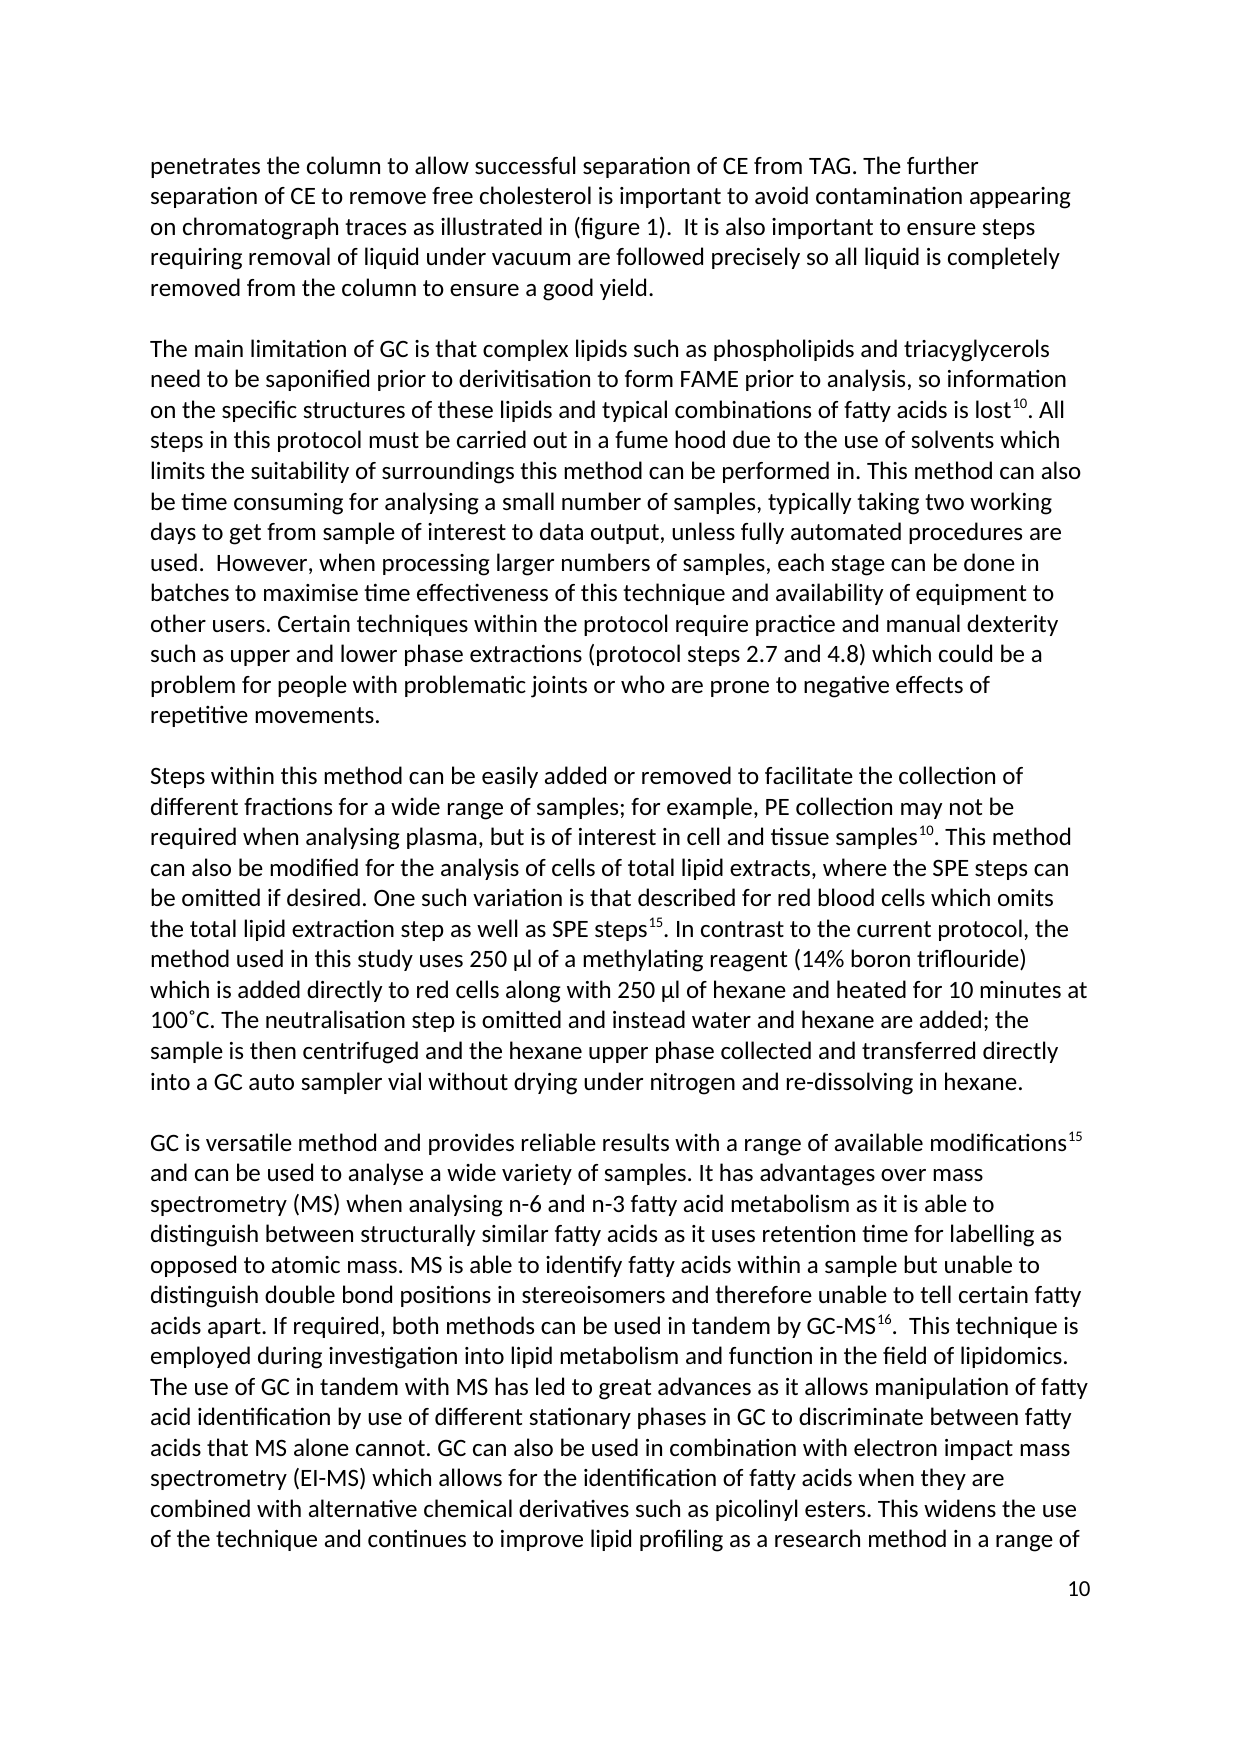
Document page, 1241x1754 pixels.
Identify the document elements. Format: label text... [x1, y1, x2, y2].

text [150, 150, 1090, 303]
text Steps within this method can be easily added or removed to facilitate the collection of different fractions for a wide range of samples; for example, PE collection may not be required when analysing plasma, but is of interest in cell and tissue samples10. This method can also be modified for the analysis of cells of total lipid extracts, where the SPE steps can be omitted if desired. One such variation is that described for red blood cells which omits the total lipid extraction step as well as SPE steps15. In contrast to the current protocol, the method used in this study uses 250 µl of a methylating reagent (14% boron triflouride) which is added directly to red cells along with 250 µl of hexane and heated for 10 minutes at 100˚C. The neutralisation step is omitted and instead water and hexane are added; the sample is then centrifuged and the hexane upper phase collected and transferred directly into a GC auto sampler vial without drying under nitrogen and re-dissolving in hexane. [150, 760, 1090, 1096]
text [150, 1127, 1090, 1554]
text The main limitation of GC is that complex lipids such as phospholipids and triacyglycerols need to be saponified prior to derivitisation to form FAME prior to analysis, so information on the specific structures of these lipids and typical combinations of fatty acids is lost10. All steps in this protocol must be carried out in a fume hood due to the use of solvents which limits the suitability of surroundings this method can be performed in. This method can also be time consuming for analysing a small number of samples, typically taking two working days to get from sample of interest to data output, unless fully automated procedures are used. However, when processing larger numbers of samples, each stage can be done in batches to maximise time effectiveness of this technique and availability of equipment to other users. Certain techniques within the protocol require practice and manual dexterity such as upper and lower phase extractions (protocol steps 2.7 and 4.8) which could be a problem for people with problematic joints or who are prone to negative effects of repetitive movements. [150, 333, 1090, 730]
